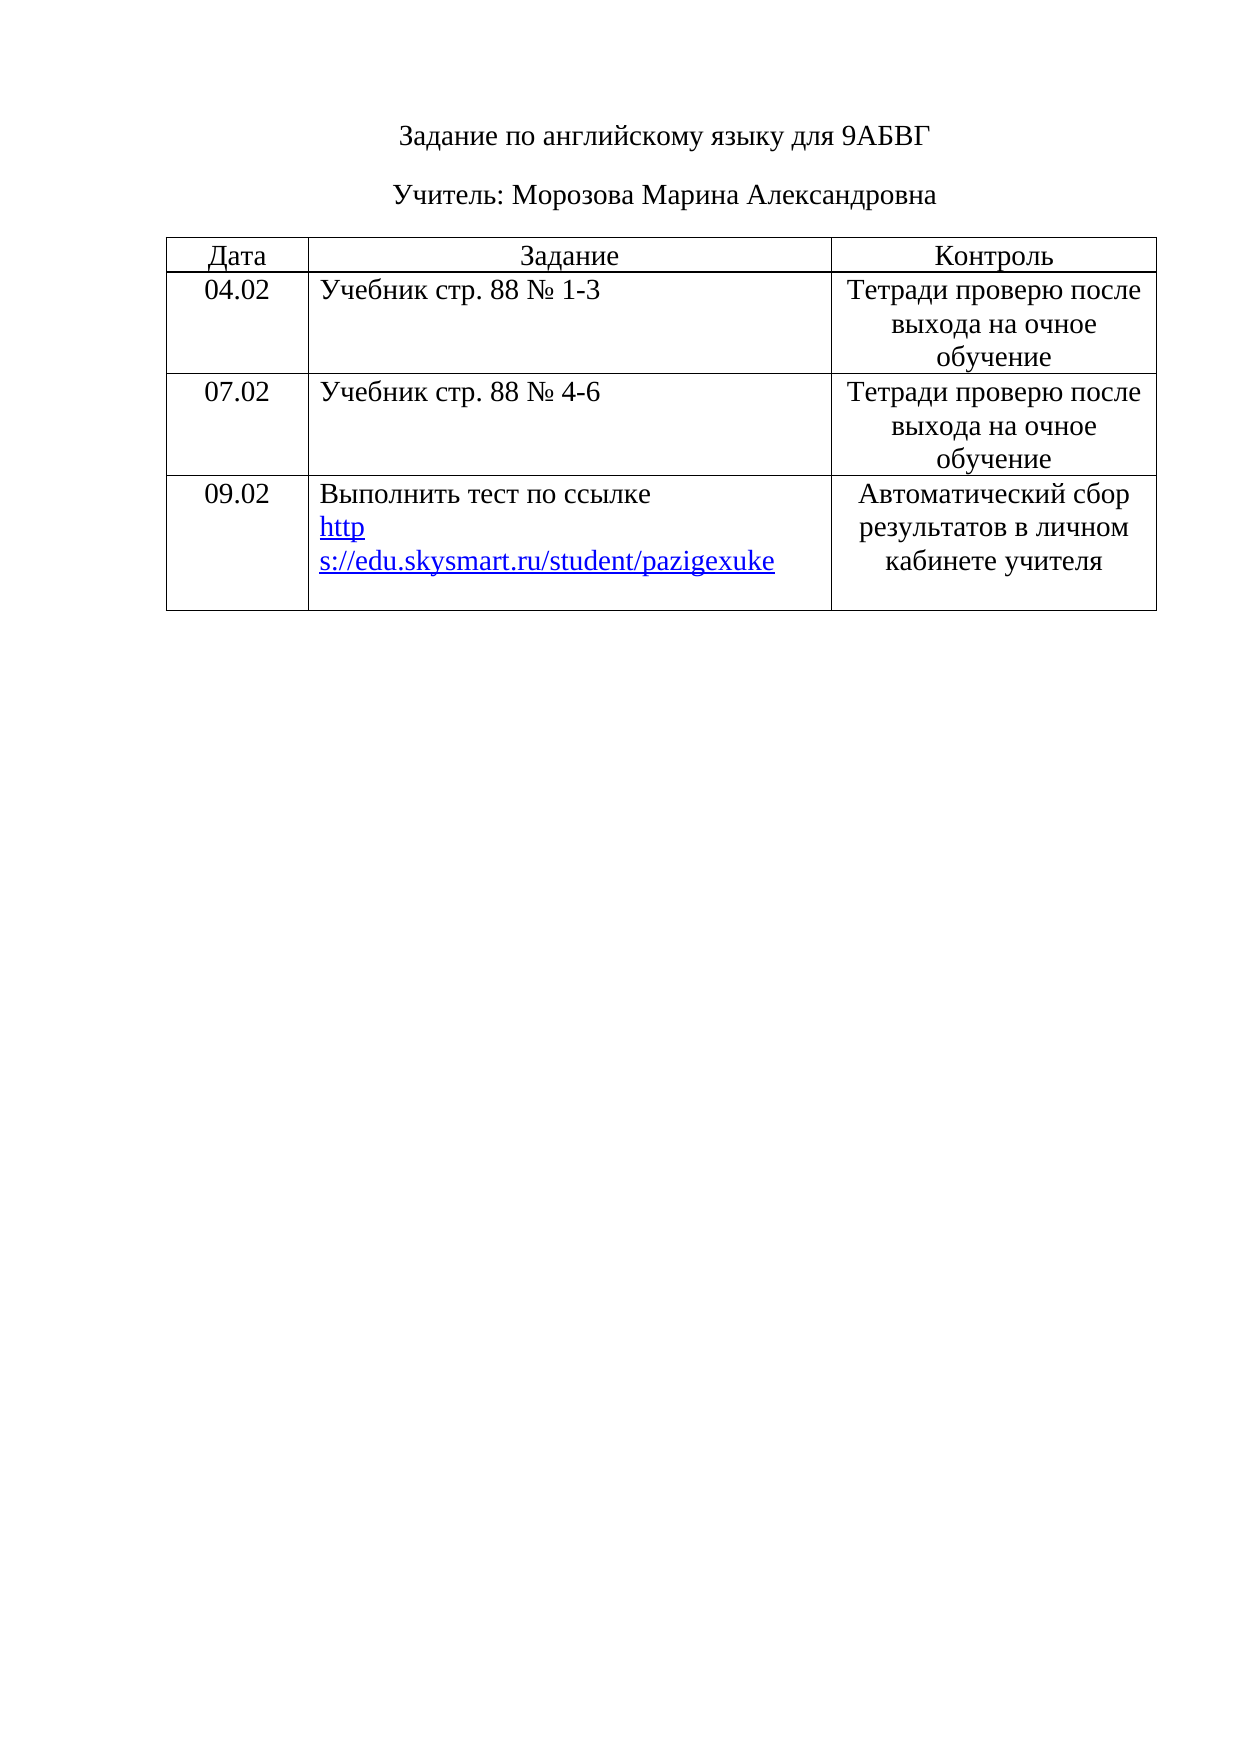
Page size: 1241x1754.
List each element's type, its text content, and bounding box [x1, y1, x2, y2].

table_cell 07.02 [167, 374, 308, 475]
table_cell Тетради проверю после выхода на очное обучение [832, 374, 1156, 475]
text Задание по английскому языку для 9АБВГ [177, 118, 1152, 152]
table_cell 09.02 [167, 476, 308, 610]
table_cell Тетради проверю после выхода на очное обучение [832, 273, 1156, 373]
table_cell Выполнить тест по ссылке https://edu.skysmart.ru/student/pazigexuke [309, 476, 831, 610]
table_cell 04.02 [167, 273, 308, 373]
table_header Дата [167, 238, 308, 271]
table_header Контроль [832, 238, 1156, 271]
table_cell Автоматический сбор результатов в личном кабинете учителя [832, 476, 1156, 610]
table_header Задание [309, 238, 831, 271]
table_cell Учебник стр. 88 № 4-6 [309, 374, 831, 475]
table_cell Учебник стр. 88 № 1-3 [309, 273, 831, 373]
text Учитель: Морозова Марина Александровна [177, 177, 1152, 211]
